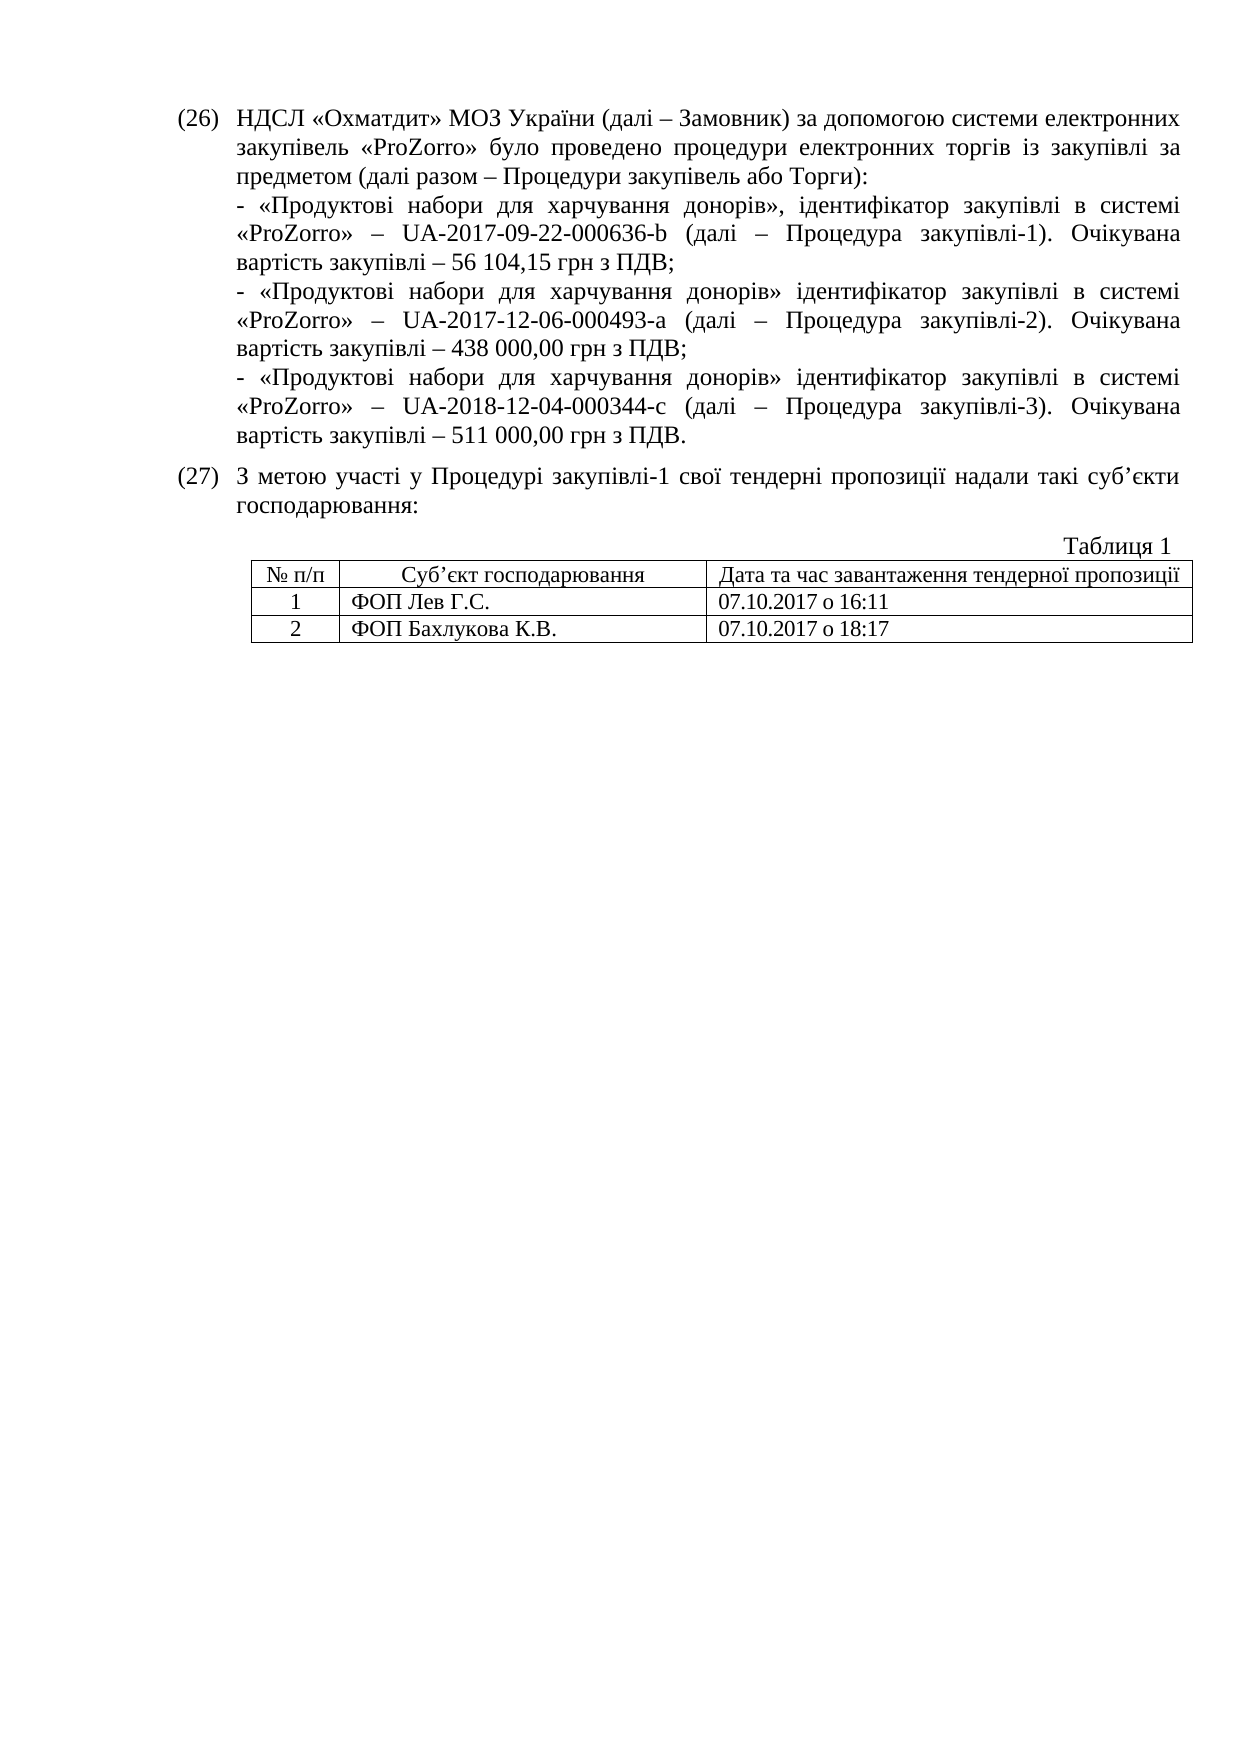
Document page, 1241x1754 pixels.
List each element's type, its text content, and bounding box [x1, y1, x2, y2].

table_header Дата та час завантаження тендерної пропозиції [707, 561, 1192, 587]
table_cell 2 [252, 616, 339, 642]
list Таблиця 1 [998, 531, 1181, 560]
table_header Суб’єкт господарювання [340, 561, 706, 587]
list - «Продуктові набори для харчування донорів» ідентифікатор закупівлі в системі «ProZorro» – UA-2017-12-06-000493-a (далі – Процедура закупівлі-2). Очікувана вартість закупівлі – 438 000,00 грн з ПДВ; [236, 276, 1181, 362]
table_header № п/п [252, 561, 339, 587]
list - «Продуктові набори для харчування донорів», ідентифікатор закупівлі в системі «ProZorro» – UA-2017-09-22-000636-b (далі – Процедура закупівлі-1). Очікувана вартість закупівлі – 56 104,15 грн з ПДВ; [236, 190, 1181, 276]
table_cell ФОП Бахлукова К.В. [340, 616, 706, 642]
table_cell 07.10.2017 о 16:11 [707, 588, 1192, 614]
list - «Продуктові набори для харчування донорів» ідентифікатор закупівлі в системі «ProZorro» – UA-2018-12-04-000344-c (далі – Процедура закупівлі-3). Очікувана вартість закупівлі – 511 000,00 грн з ПДВ. [236, 362, 1181, 448]
list НДСЛ «Охматдит» МОЗ України (далі – Замовник) за допомогою системи електронних закупівель «ProZorro» було проведено процедури електронних торгів із закупівлі за предметом (далі разом – Процедури закупівель або Торги): [177, 103, 1181, 190]
list З метою участі у Процедурі закупівлі-1 свої тендерні пропозиції надали такі суб’єкти господарювання: [177, 461, 1181, 518]
table_cell ФОП Лев Г.С. [340, 588, 706, 614]
table_cell 07.10.2017 о 18:17 [707, 616, 1192, 642]
table_cell 1 [252, 588, 339, 614]
